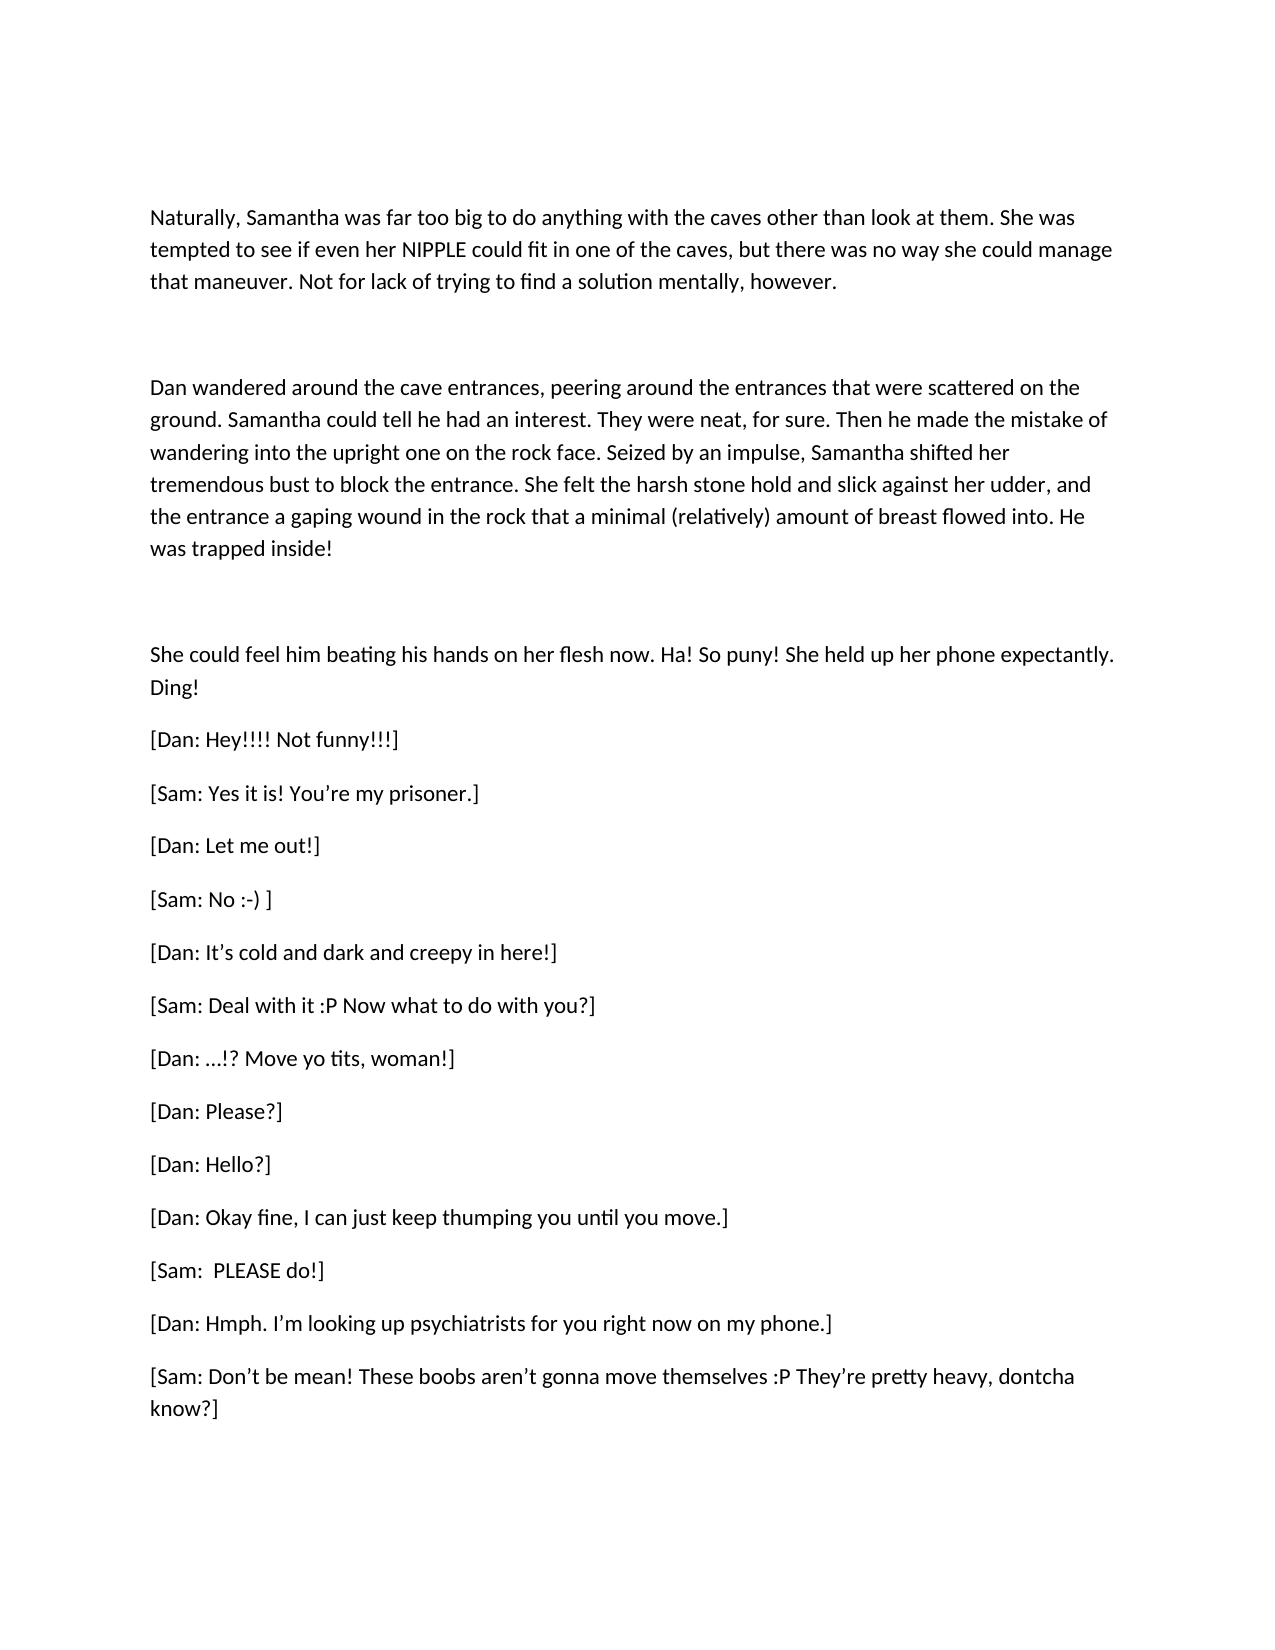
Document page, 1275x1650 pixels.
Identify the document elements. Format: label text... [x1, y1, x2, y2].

text [Sam: No :-) ] [150, 885, 1125, 913]
text [Dan: It’s cold and dark and creepy in here!] [150, 938, 1125, 966]
text She could feel him beating his hands on her flesh now. Ha! So puny! She held up her phone expectantly. Ding! [150, 640, 1125, 701]
text [Dan: Okay fine, I can just keep thumping you until you move.] [150, 1203, 1125, 1231]
text [Sam: Don’t be mean! These boobs aren’t gonna move themselves :P They’re pretty heavy, dontcha know?] [150, 1362, 1125, 1422]
text [Dan: Hmph. I’m looking up psychiatrists for you right now on my phone.] [150, 1309, 1125, 1337]
text [Dan: Hello?] [150, 1150, 1125, 1178]
text [Sam: Deal with it :P Now what to do with you?] [150, 991, 1125, 1019]
text Naturally, Samantha was far too big to do anything with the caves other than look at them. She was tempted to see if even her NIPPLE could fit in one of the caves, but there was no way she could manage that maneuver. Not for lack of trying to find a solution mentally, however. [150, 203, 1125, 295]
text [Dan: Hey!!!! Not funny!!!] [150, 726, 1125, 754]
text [Dan: …!? Move yo tits, woman!] [150, 1044, 1125, 1072]
text Dan wandered around the cave entrances, peering around the entrances that were scattered on the ground. Samantha could tell he had an interest. They were neat, for sure. Then he made the mistake of wandering into the upright one on the rock face. Seized by an impulse, Samantha shifted her tremendous bust to block the entrance. She felt the harsh stone hold and slick against her udder, and the entrance a gaping wound in the rock that a minimal (relatively) amount of breast flowed into. He was trapped inside! [150, 373, 1125, 562]
text [Dan: Please?] [150, 1097, 1125, 1125]
text [Sam: PLEASE do!] [150, 1256, 1125, 1284]
text [Dan: Let me out!] [150, 832, 1125, 860]
text [Sam: Yes it is! You’re my prisoner.] [150, 779, 1125, 807]
